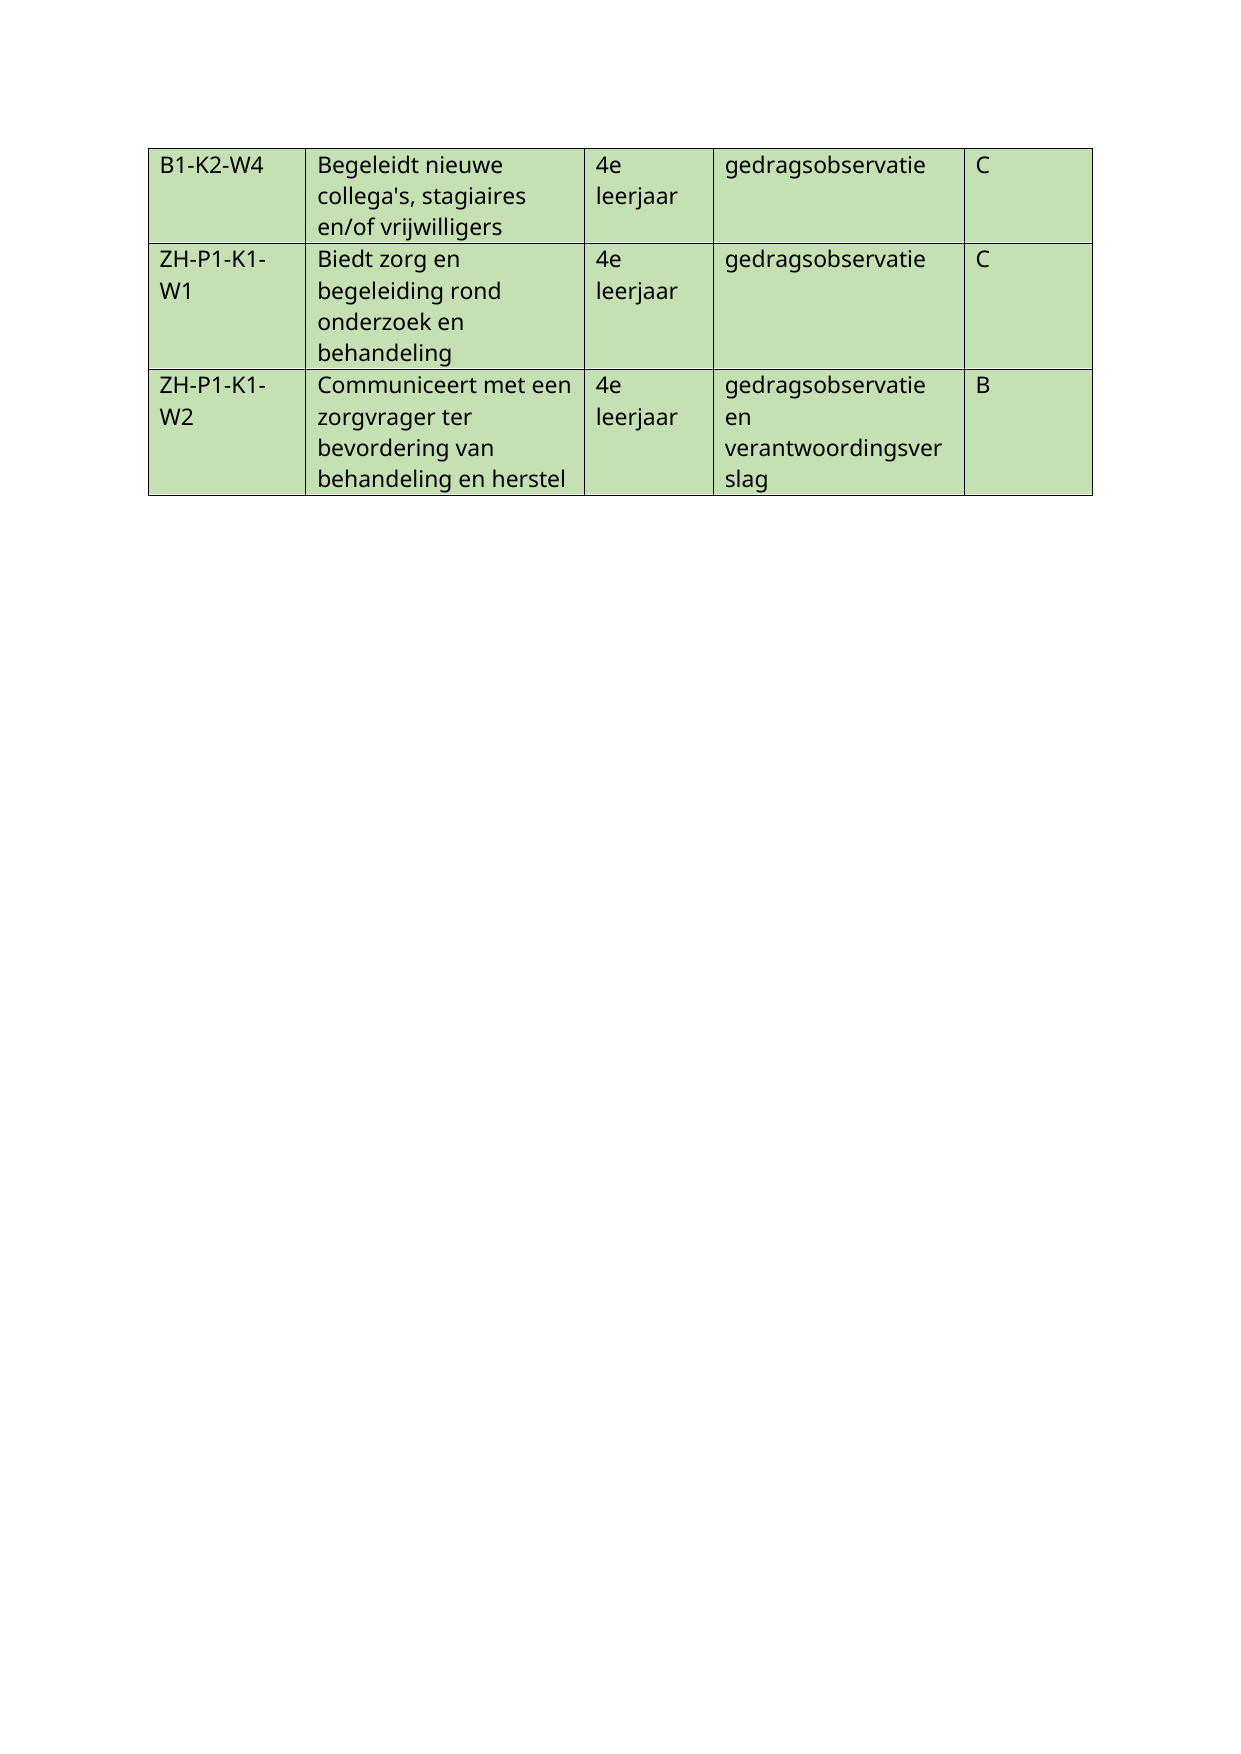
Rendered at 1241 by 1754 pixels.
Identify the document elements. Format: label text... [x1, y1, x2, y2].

table_cell Biedt zorg en begeleiding rond onderzoek en behandeling [306, 244, 584, 368]
table_cell 4e leerjaar [585, 370, 713, 494]
table_cell Communiceert met een zorgvrager ter bevordering van behandeling en herstel [306, 370, 584, 494]
table_cell 4e leerjaar [585, 244, 713, 368]
table_cell gedragsobservatie [714, 244, 964, 368]
table_cell Begeleidt nieuwe collega's, stagiaires en/of vrijwilligers [306, 149, 584, 242]
table_cell B [965, 370, 1092, 494]
table_cell B1-K2-W4 [149, 149, 305, 242]
table_cell ZH-P1-K1-W1 [149, 244, 305, 368]
table_cell C [965, 149, 1092, 242]
table_cell ZH-P1-K1-W2 [149, 370, 305, 494]
table_cell gedragsobservatie en verantwoordingsverslag [714, 370, 964, 494]
table_cell C [965, 244, 1092, 368]
table_cell 4e leerjaar [585, 149, 713, 242]
table_cell gedragsobservatie [714, 149, 964, 242]
